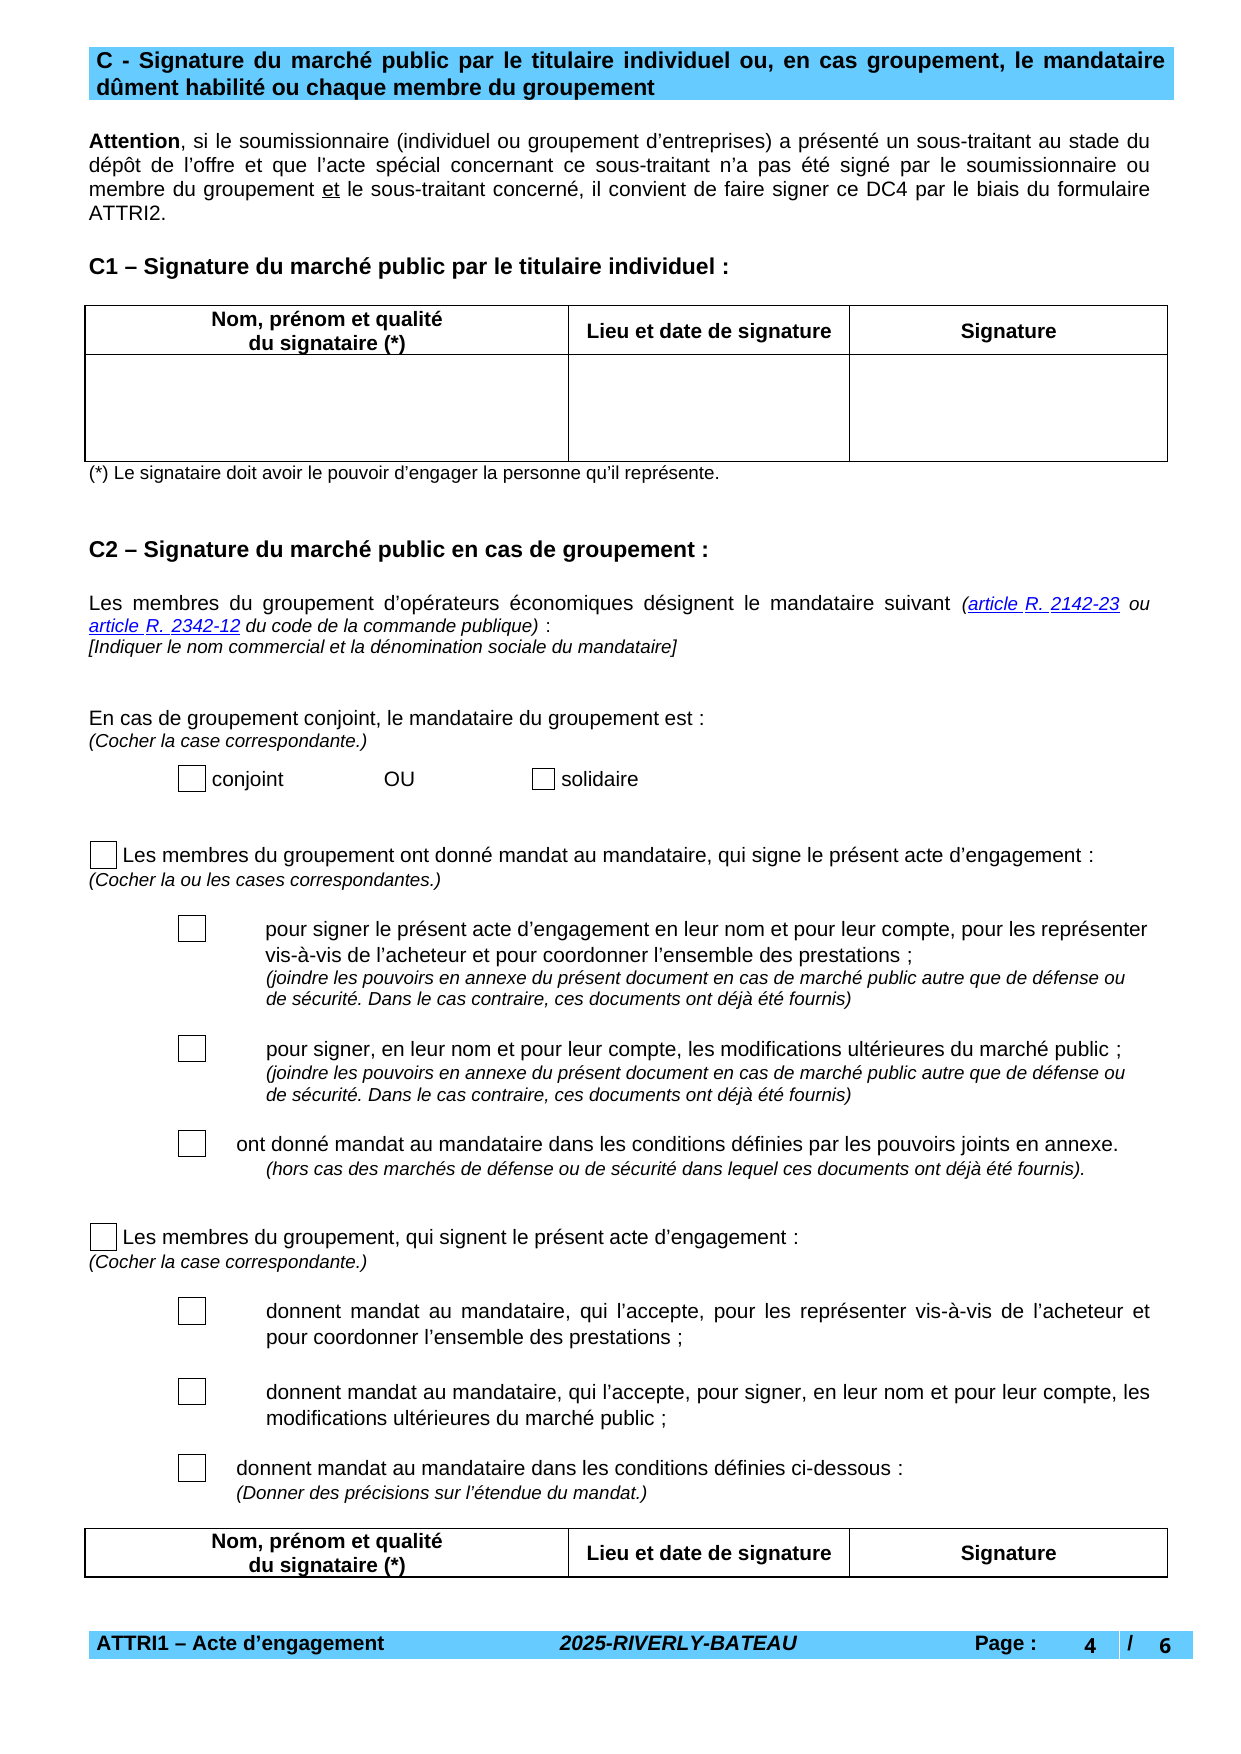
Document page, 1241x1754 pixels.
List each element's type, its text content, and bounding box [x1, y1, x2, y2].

table_header Lieu et date de signature [569, 306, 849, 354]
table_header Lieu et date de signature [569, 1529, 849, 1576]
table_cell [86, 355, 568, 461]
table_header C - Signature du marché public par le titulaire individuel ou, en cas groupement, le mandataire dûment habilité ou chaque membre du groupement [89, 47, 1174, 100]
text [Indiquer le nom commercial et la dénomination sociale du mandataire] [89, 636, 1152, 658]
text (hors cas des marchés de défense ou de sécurité dans lequel ces documents ont déjà été fournis). [266, 1158, 1152, 1179]
text (Cocher la ou les cases correspondantes.) [89, 869, 1152, 890]
text (*) Le signataire doit avoir le pouvoir d’engager la personne qu’il représente. [89, 462, 1152, 483]
text C2 – Signature du marché public en cas de groupement : [89, 536, 1152, 562]
text ont donné mandat au mandataire dans les conditions définies par les pouvoirs joints en annexe. [118, 1129, 1152, 1158]
text Les membres du groupement ont donné mandat au mandataire, qui signe le présent acte d’engagement : [89, 840, 1152, 869]
text (joindre les pouvoirs en annexe du présent document en cas de marché public autre que de défense ou de sécurité. Dans le cas contraire, ces documents ont déjà été fournis) [266, 967, 1152, 1010]
text En cas de groupement conjoint, le mandataire du groupement est : [89, 706, 1152, 730]
text pour signer, en leur nom et pour leur compte, les modifications ultérieures du marché public ; [177, 1034, 1152, 1062]
table_cell [850, 355, 1167, 461]
text donnent mandat au mandataire, qui l’accepte, pour les représenter vis-à-vis de l’acheteur et pour coordonner l’ensemble des prestations ; [177, 1296, 1152, 1349]
text conjoint OU solidaire [89, 764, 1152, 792]
text (Donner des précisions sur l’étendue du mandat.) [118, 1482, 1152, 1503]
text (joindre les pouvoirs en annexe du présent document en cas de marché public autre que de défense ou de sécurité. Dans le cas contraire, ces documents ont déjà été fournis) [266, 1062, 1152, 1105]
text Attention, si le soumissionnaire (individuel ou groupement d’entreprises) a présenté un sous-traitant au stade du dépôt de l’offre et que l’acte spécial concernant ce sous-traitant n’a pas été signé par le soumissionnaire ou membre du groupement et le sous-traitant concerné, il convient de faire signer ce DC4 par le biais du formulaire ATTRI2. [89, 128, 1152, 224]
text (Cocher la case correspondante.) [89, 1251, 1152, 1272]
table_header Signature [850, 1529, 1167, 1576]
text donnent mandat au mandataire, qui l’accepte, pour signer, en leur nom et pour leur compte, les modifications ultérieures du marché public ; [177, 1377, 1152, 1429]
table_header Signature [850, 306, 1167, 354]
table_header Nom, prénom et qualité du signataire (*) [86, 1529, 568, 1576]
text donnent mandat au mandataire dans les conditions définies ci-dessous : [118, 1453, 1152, 1482]
table_header Nom, prénom et qualité du signataire (*) [86, 306, 568, 354]
text pour signer le présent acte d’engagement en leur nom et pour leur compte, pour les représenter vis-à-vis de l’acheteur et pour coordonner l’ensemble des prestations ; [89, 914, 1152, 967]
text Les membres du groupement, qui signent le présent acte d’engagement : [89, 1222, 1152, 1251]
table_cell [569, 355, 849, 461]
text C1 – Signature du marché public par le titulaire individuel : [89, 253, 1152, 279]
text (Cocher la case correspondante.) [89, 730, 1152, 751]
text Les membres du groupement d’opérateurs économiques désignent le mandataire suivant (article R. 2142-23 ou article R. 2342-12 du code de la commande publique) : [89, 591, 1152, 636]
